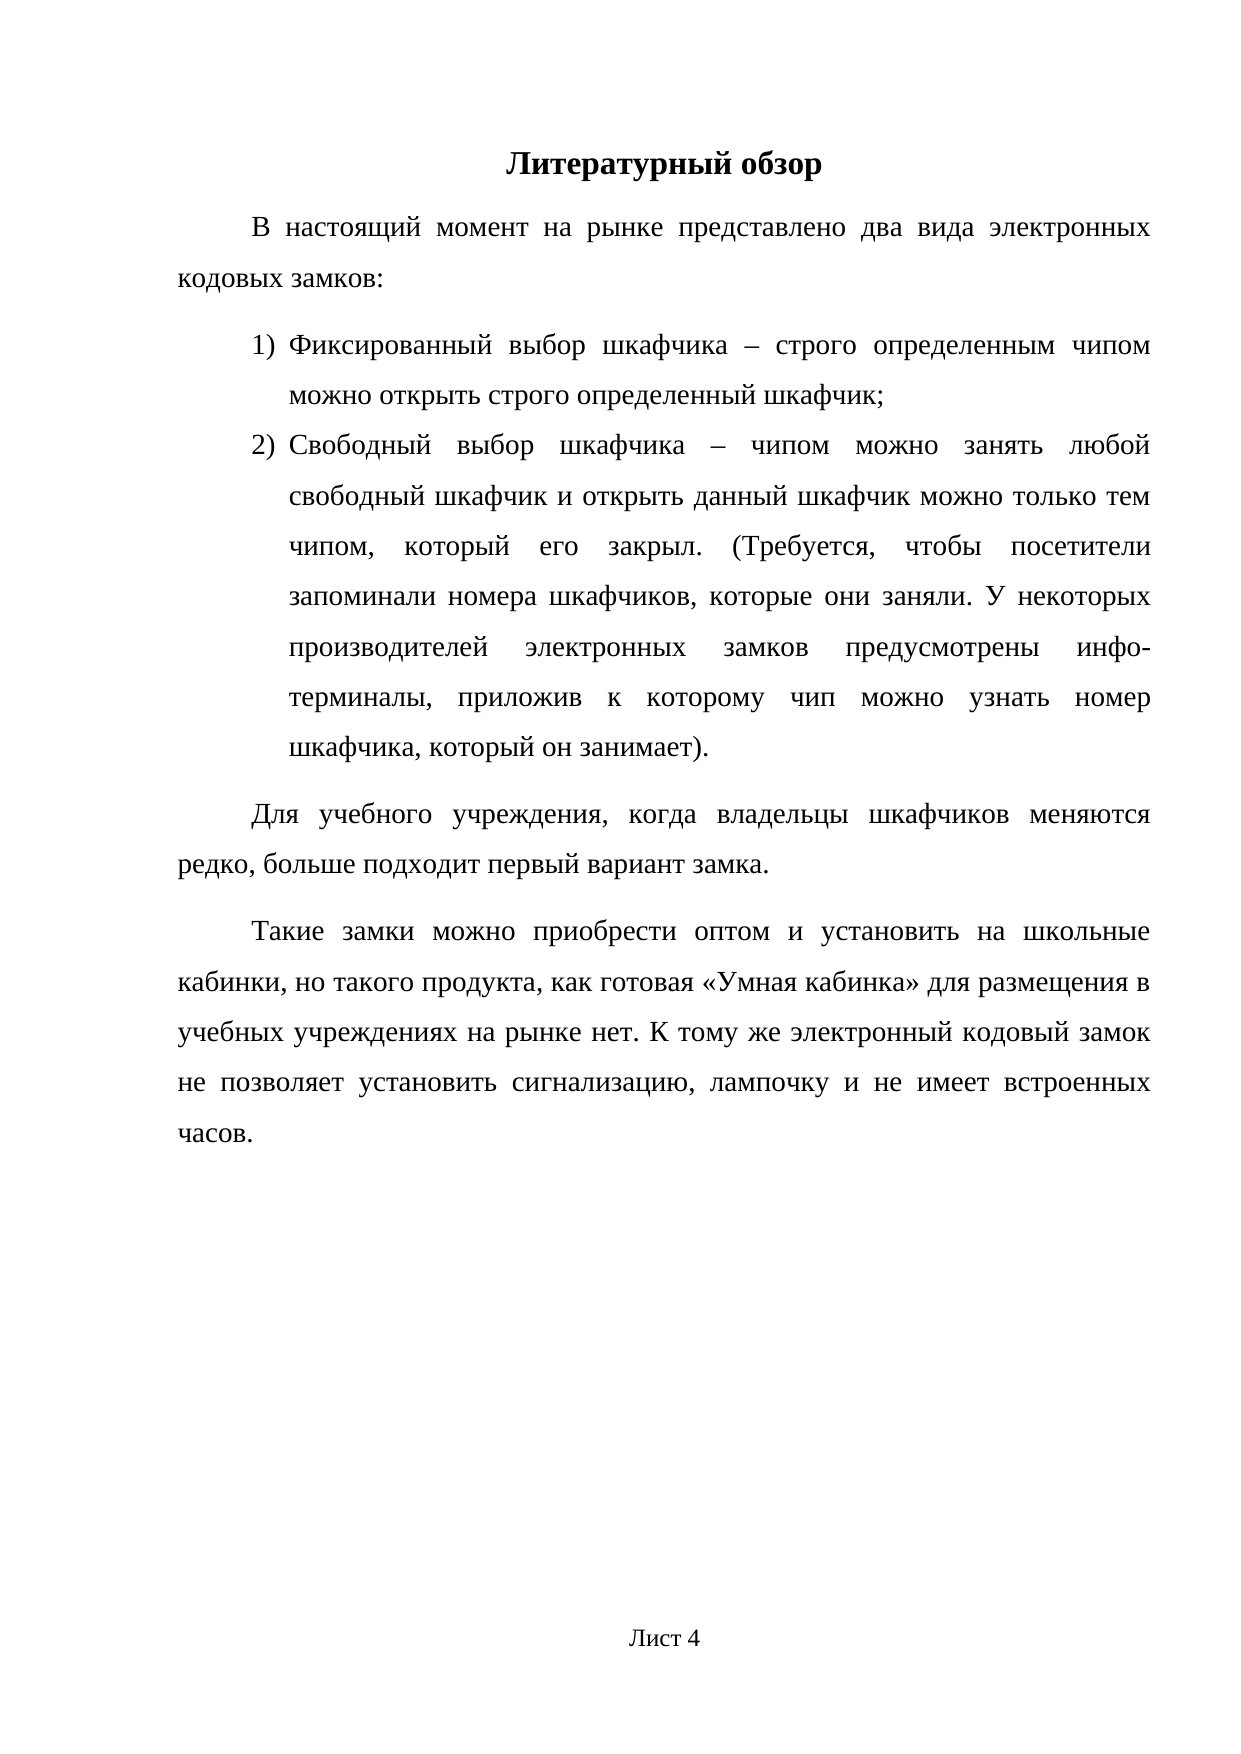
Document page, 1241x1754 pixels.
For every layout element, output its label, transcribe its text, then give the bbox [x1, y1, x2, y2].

list Фиксированный выбор шкафчика – строго определенным чипом можно открыть строго определенный шкафчик; [251, 327, 1152, 411]
subtitle Литературный обзор [177, 143, 1152, 181]
text Такие замки можно приобрести оптом и установить на школьные кабинки, но такого продукта, как готовая «Умная кабинка» для размещения в учебных учреждениях на рынке нет. К тому же электронный кодовый замок не позволяет установить сигнализацию, лампочку и не имеет встроенных часов. [177, 913, 1152, 1148]
text Для учебного учреждения, когда владельцы шкафчиков меняются редко, больше подходит первый вариант замка. [177, 796, 1152, 880]
text В настоящий момент на рынке представлено два вида электронных кодовых замков: [177, 209, 1152, 293]
list Свободный выбор шкафчика – чипом можно занять любой свободный шкафчик и открыть данный шкафчик можно только тем чипом, который его закрыл. (Требуется, чтобы посетители запоминали номера шкафчиков, которые они заняли. У некоторых производителей электронных замков предусмотрены инфо-терминалы, приложив к которому чип можно узнать номер шкафчика, который он занимает). [251, 427, 1152, 763]
